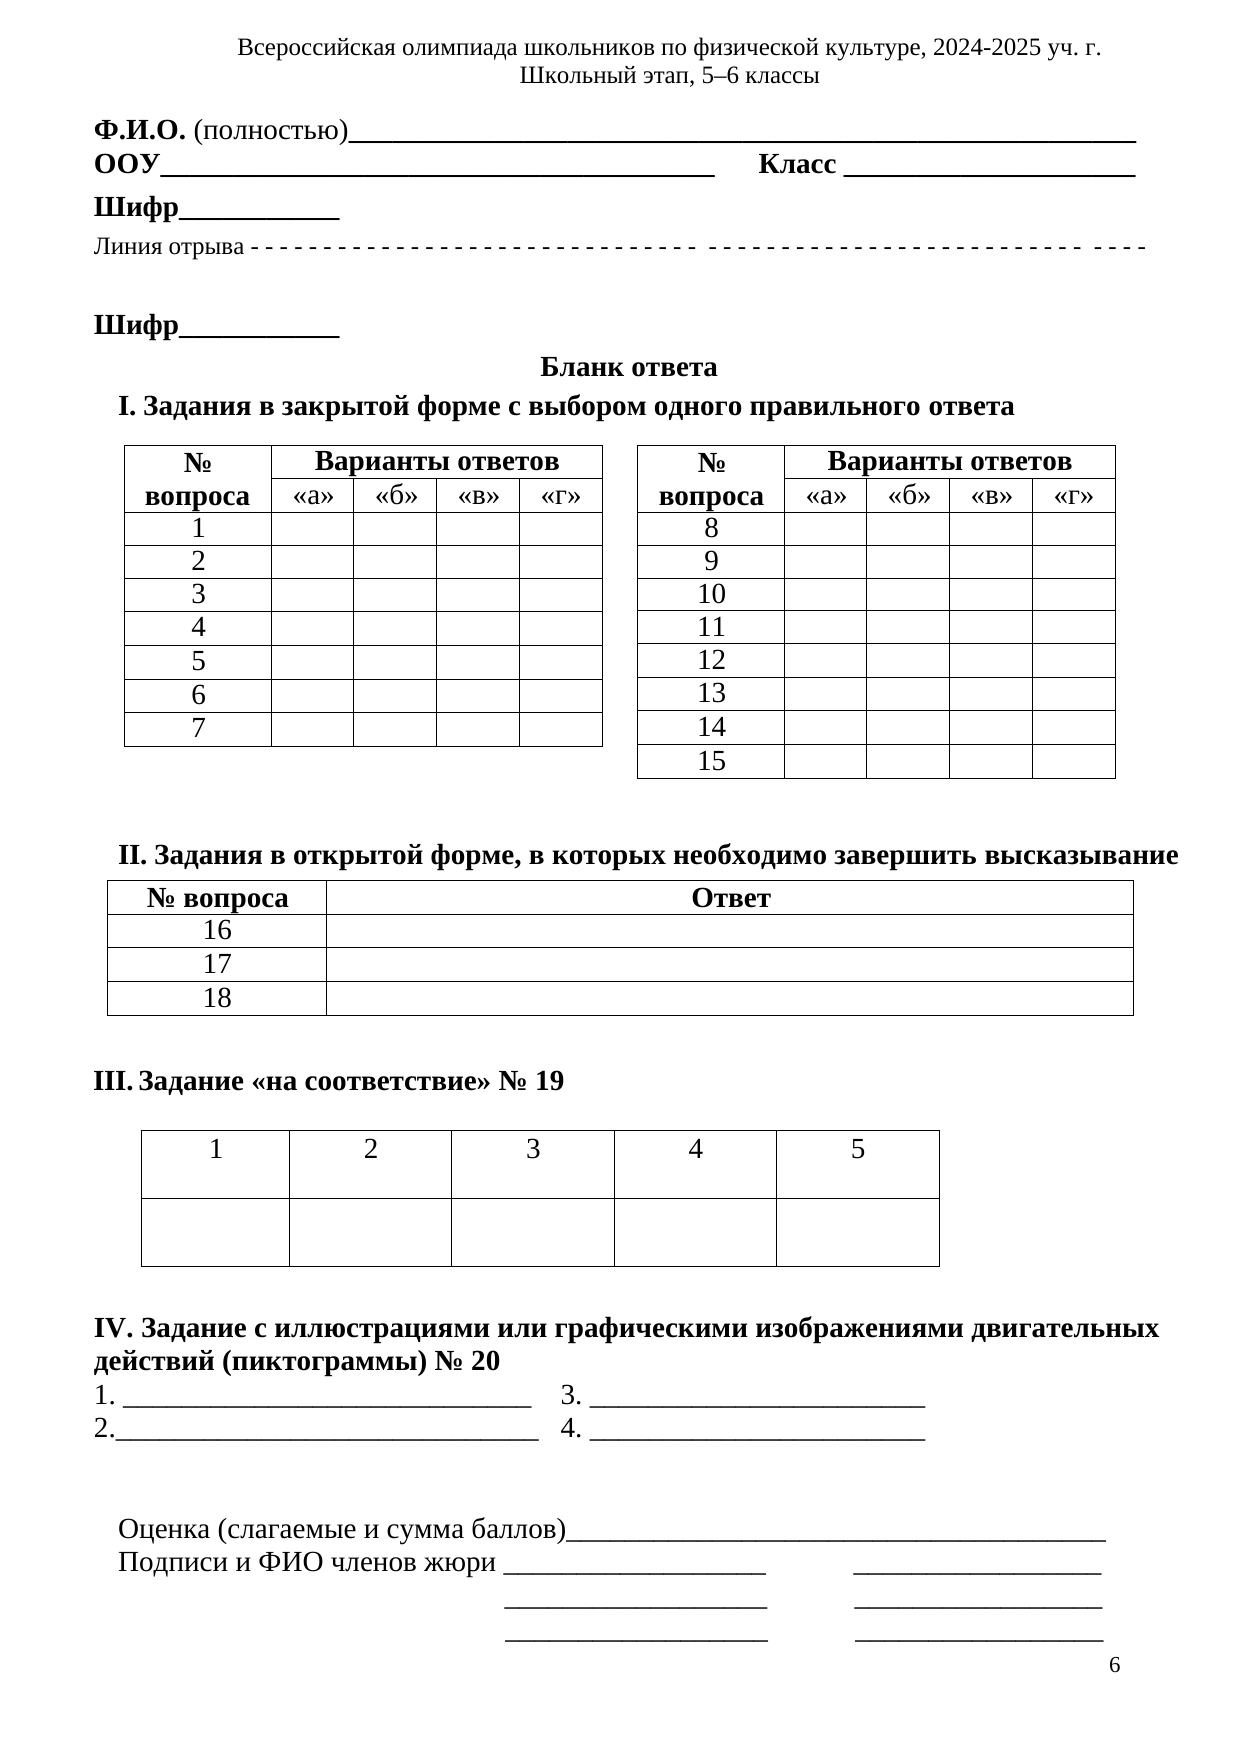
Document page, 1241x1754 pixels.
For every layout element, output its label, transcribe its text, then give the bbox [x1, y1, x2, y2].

table_cell [327, 948, 1133, 981]
table_cell [327, 915, 1133, 947]
text Ф.И.О. (полностью)______________________________________________________ ООУ______________________________________ Класс ____________________ [94, 112, 1204, 179]
table_header № вопроса [108, 881, 326, 914]
table_cell [327, 982, 1133, 1015]
text Шифр___________ [94, 189, 1204, 222]
table_header 4 [615, 1131, 776, 1198]
table_header 3 [452, 1131, 614, 1198]
table_header 2 [290, 1131, 451, 1198]
table_cell 18 [108, 982, 326, 1015]
text Шифр___________ [94, 307, 1204, 340]
text Подписи и ФИО членов жюри __________________ _________________ [118, 1544, 1196, 1578]
table_cell [615, 1199, 776, 1266]
table_cell [777, 1199, 939, 1266]
list Задания в закрытой форме с выбором одного правильного ответа [118, 388, 1196, 422]
list Задания в открытой форме, в которых необходимо завершить высказывание [118, 837, 1196, 871]
text 2._____________________________ 4. _______________________ [94, 1410, 1196, 1444]
table_header 5 [777, 1131, 939, 1198]
text IV. Задание с иллюстрациями или графическими изображениями двигательных действий (пиктограммы) № 20 [94, 1310, 1204, 1377]
text 1. ____________________________ 3. _______________________ [94, 1377, 1196, 1410]
table_cell 17 [108, 948, 326, 981]
text __________________ _________________ __________________ _________________ [118, 1578, 1196, 1645]
table_header 1 [142, 1131, 289, 1198]
table_cell 16 [108, 915, 326, 947]
text Линия отрыва - - - - - - - - - - - - - - - - - - - - - - - - - - - - - - - - - - - - - - - - - - - - - - - - - - - - - - - - - - - - - [94, 231, 1204, 260]
table_cell [142, 1199, 289, 1266]
table_header Ответ [327, 881, 1133, 914]
table_cell [290, 1199, 451, 1266]
text Оценка (слагаемые и сумма баллов)_____________________________________ [118, 1511, 1196, 1544]
table_cell [452, 1199, 614, 1266]
text Бланк ответа [285, 349, 973, 383]
list Задание «на соответствие» № 19 [93, 1063, 1196, 1096]
